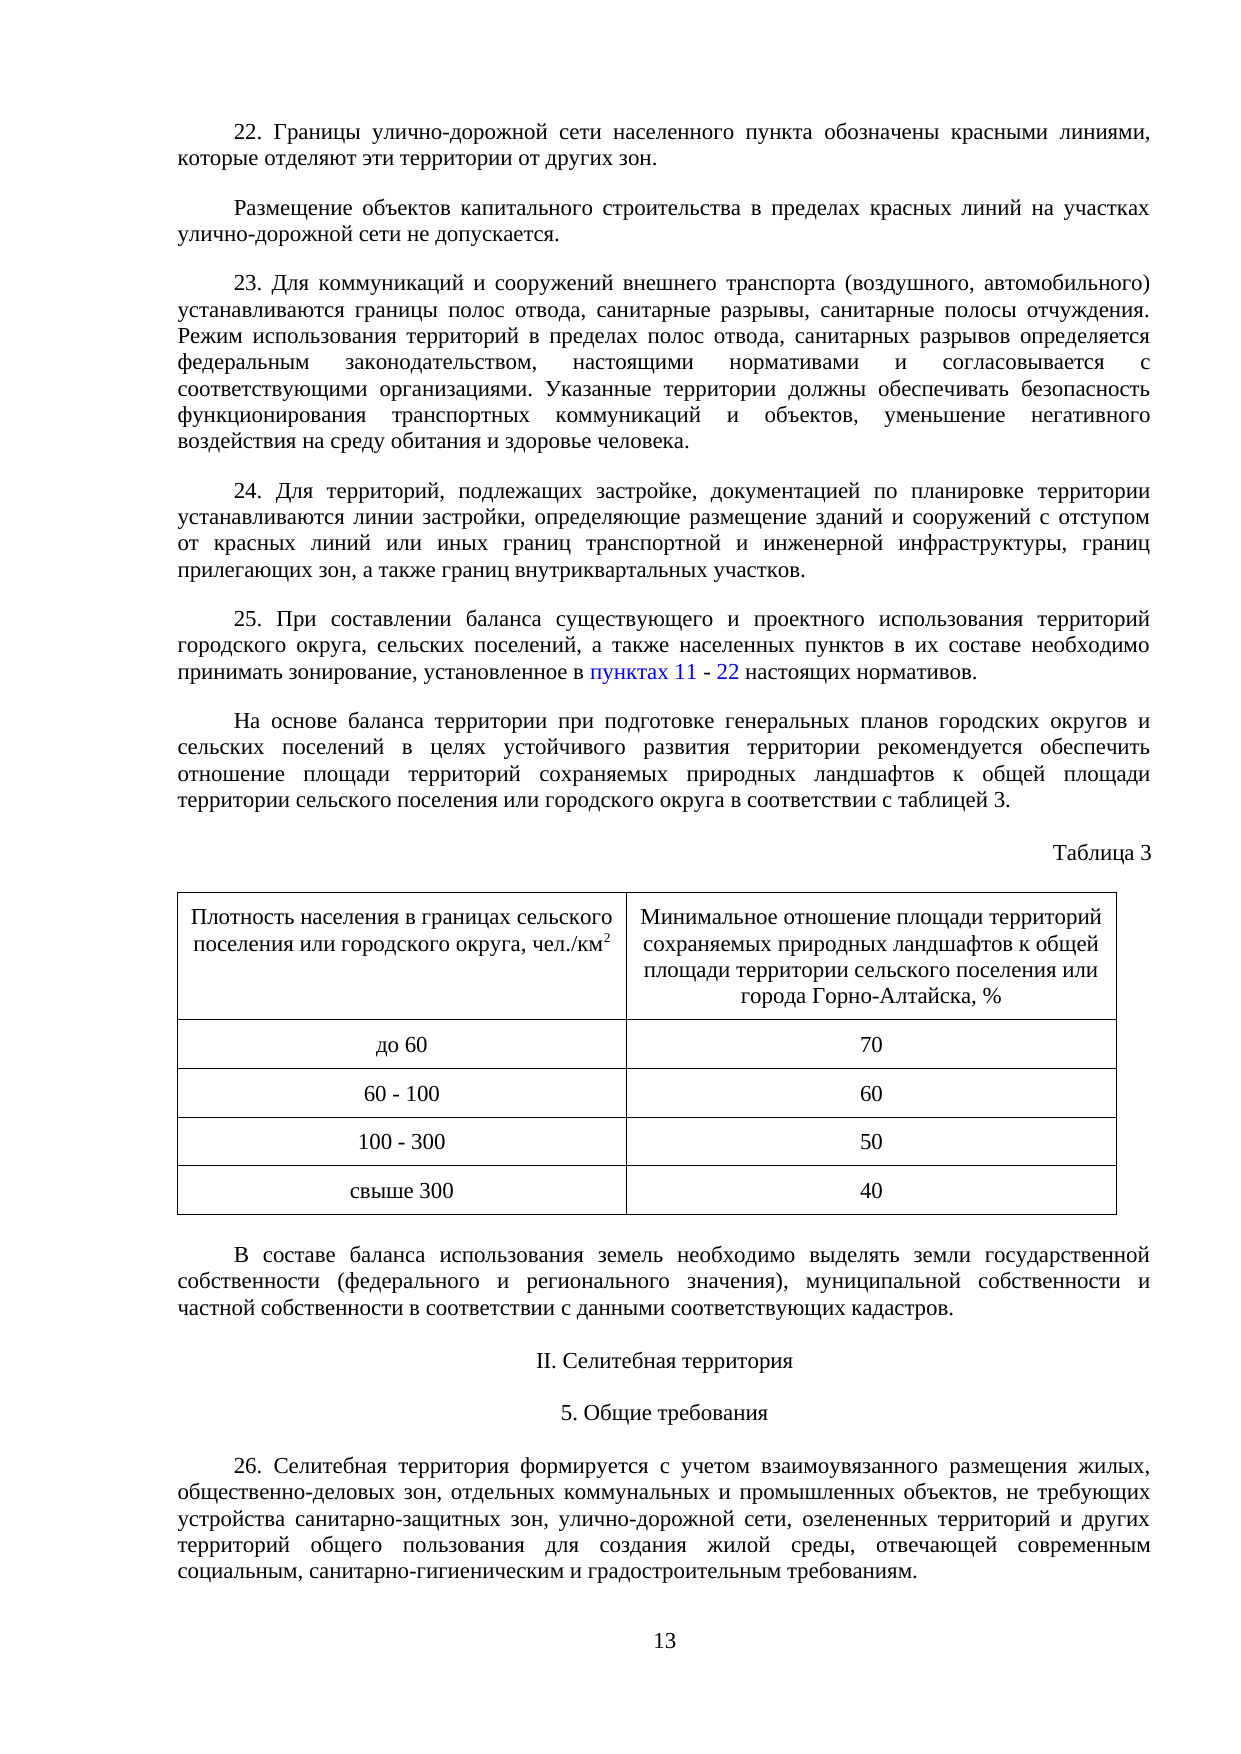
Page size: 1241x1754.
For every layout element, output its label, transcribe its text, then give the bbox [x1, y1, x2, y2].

text В составе баланса использования земель необходимо выделять земли государственной собственности (федерального и регионального значения), муниципальной собственности и частной собственности в соответствии с данными соответствующих кадастров. [177, 1241, 1152, 1320]
text II. Селитебная территория [177, 1347, 1152, 1373]
text На основе баланса территории при подготовке генеральных планов городских округов и сельских поселений в целях устойчивого развития территории рекомендуется обеспечить отношение площади территорий сохраняемых природных ландшафтов к общей площади территории сельского поселения или городского округа в соответствии с таблицей 3. [177, 707, 1152, 812]
text Размещение объектов капитального строительства в пределах красных линий на участках улично-дорожной сети не допускается. [177, 194, 1152, 246]
table_cell 70 [627, 1020, 1116, 1068]
table_cell 60 - 100 [178, 1069, 626, 1117]
text 25. При составлении баланса существующего и проектного использования территорий городского округа, сельских поселений, а также населенных пунктов в их составе необходимо принимать зонирование, установленное в пунктах 11 - 22 настоящих нормативов. [177, 605, 1152, 684]
table_cell свыше 300 [178, 1166, 626, 1214]
text 22. Границы улично-дорожной сети населенного пункта обозначены красными линиями, которые отделяют эти территории от других зон. [177, 118, 1152, 171]
table_cell 100 - 300 [178, 1118, 626, 1165]
text 23. Для коммуникаций и сооружений внешнего транспорта (воздушного, автомобильного) устанавливаются границы полос отвода, санитарные разрывы, санитарные полосы отчуждения. Режим использования территорий в пределах полос отвода, санитарных разрывов определяется федеральным законодательством, настоящими нормативами и согласовывается с соответствующими организациями. Указанные территории должны обеспечивать безопасность функционирования транспортных коммуникаций и объектов, уменьшение негативного воздействия на среду обитания и здоровье человека. [177, 269, 1152, 454]
text 26. Селитебная территория формируется с учетом взаимоувязанного размещения жилых, общественно-деловых зон, отдельных коммунальных и промышленных объектов, не требующих устройства санитарно-защитных зон, улично-дорожной сети, озелененных территорий и других территорий общего пользования для создания жилой среды, отвечающей современным социальным, санитарно-гигиеническим и градостроительным требованиям. [177, 1452, 1152, 1584]
text Таблица 3 [177, 839, 1152, 865]
table_header Плотность населения в границах сельского поселения или городского округа, чел./км2 [178, 893, 626, 1019]
text 24. Для территорий, подлежащих застройке, документацией по планировке территории устанавливаются линии застройки, определяющие размещение зданий и сооружений с отступом от красных линий или иных границ транспортной и инженерной инфраструктуры, границ прилегающих зон, а также границ внутриквартальных участков. [177, 477, 1152, 582]
table_cell 50 [627, 1118, 1116, 1165]
table_header Минимальное отношение площади территорий сохраняемых природных ландшафтов к общей площади территории сельского поселения или города Горно-Алтайска, % [627, 893, 1116, 1019]
table_cell 60 [627, 1069, 1116, 1117]
text 5. Общие требования [177, 1399, 1152, 1426]
table_cell 40 [627, 1166, 1116, 1214]
table_cell до 60 [178, 1020, 626, 1068]
